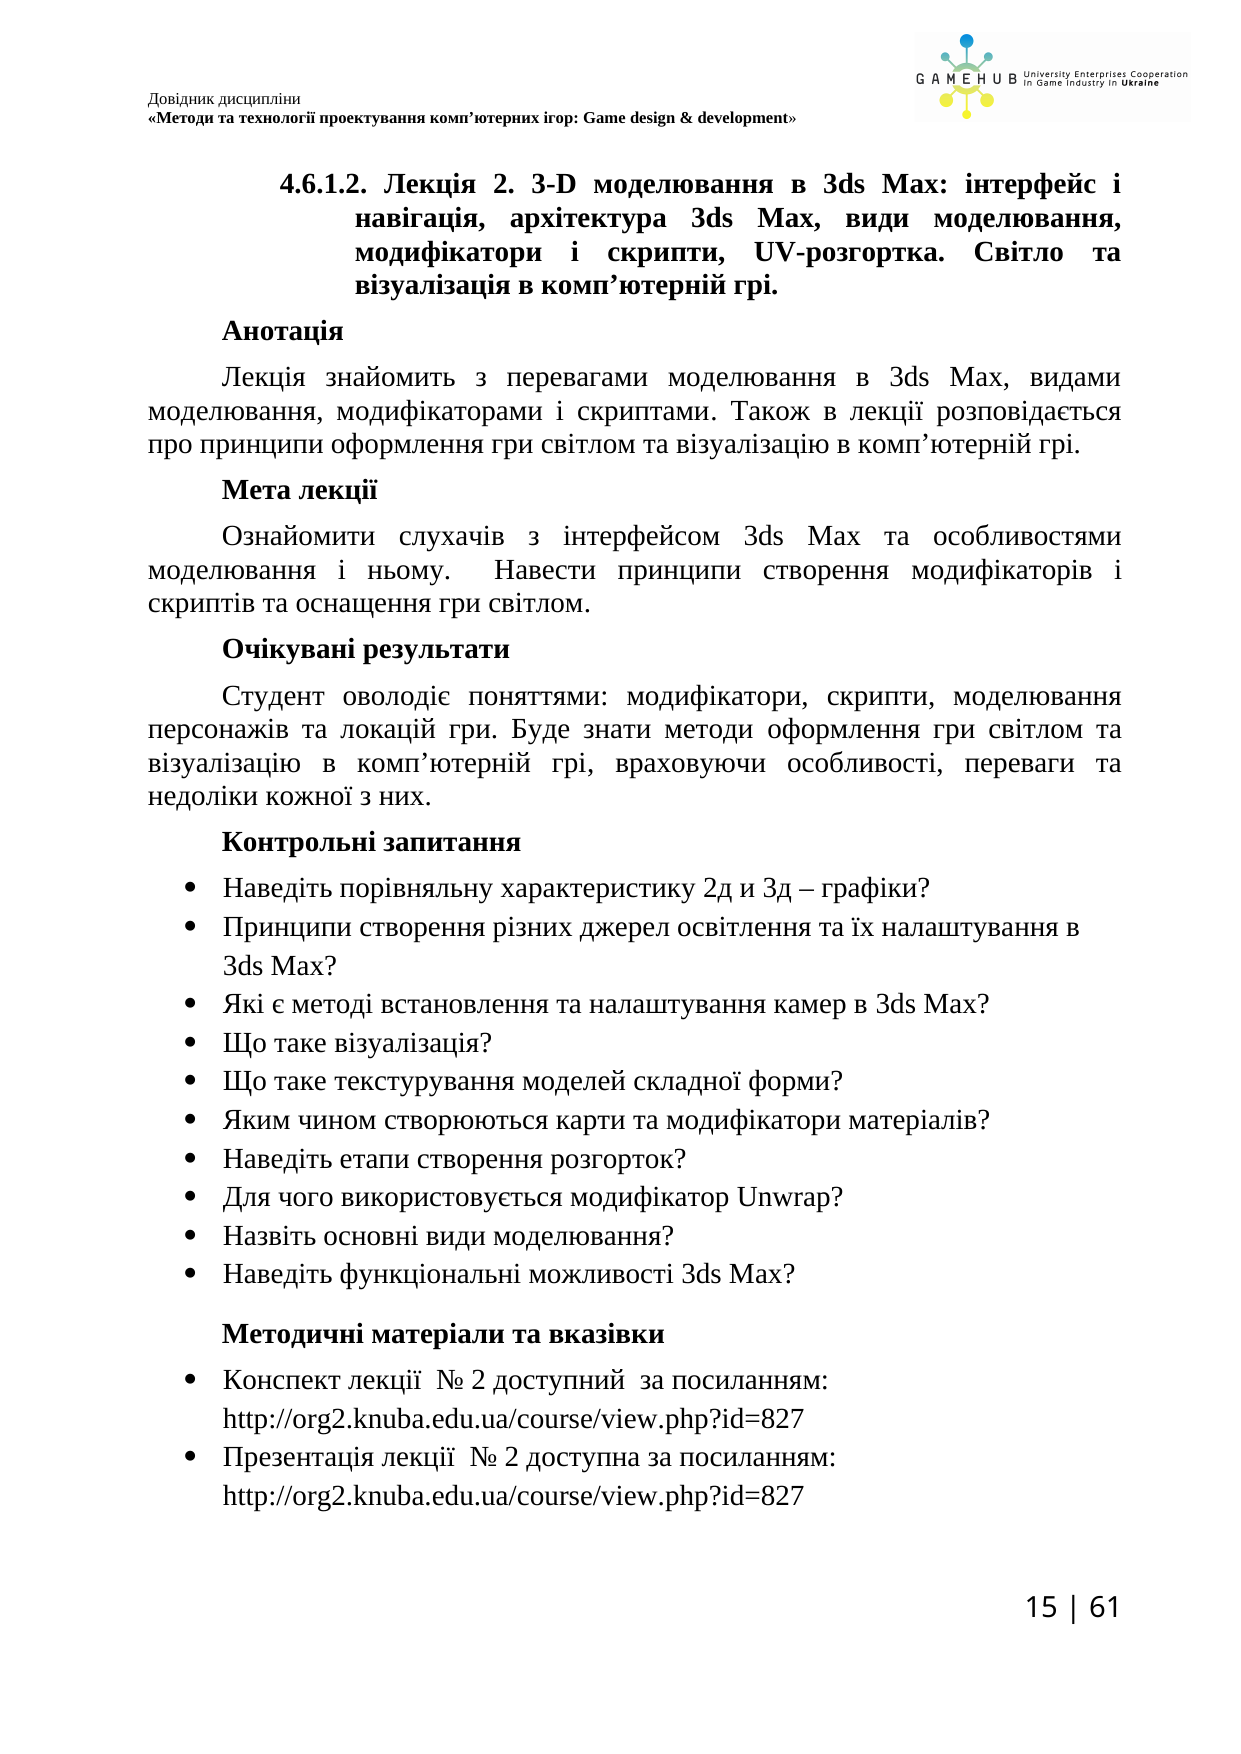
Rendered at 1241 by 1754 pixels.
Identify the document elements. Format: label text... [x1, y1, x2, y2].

text Студент оволодіє поняттями: модифікатори, скрипти, моделювання персонажів та локацій гри. Буде знати методи оформлення гри світлом та візуалізацію в комп’ютерній грі, враховуючи особливості, переваги та недоліки кожної з них. [148, 678, 1122, 812]
list Для чого використовується модифікатор Unwrap? [185, 1179, 1122, 1213]
list Презентація лекції № 2 доступна за посиланням: http://org2.knuba.edu.ua/course/view.php?id=827 [185, 1439, 1122, 1512]
list Лекція 2. 3-D моделювання в 3ds Max: інтерфейс і навігація, архітектура 3ds Max, види моделювання, модифікатори і скрипти, UV-розгортка. Світло та візуалізація в комп’ютерній грі. [279, 167, 1122, 301]
list Конспект лекції № 2 доступний за посиланням: http://org2.knuba.edu.ua/course/view.php?id=827 [185, 1362, 1122, 1434]
text Контрольні запитання [148, 824, 1122, 858]
text Очікувані результати [148, 632, 1122, 665]
text Методичні матеріали та вказівки [148, 1316, 1122, 1350]
list Наведіть порівняльну характеристику 2д и 3д – графіки? [185, 870, 1122, 904]
picture [914, 32, 1192, 122]
list Наведіть етапи створення розгорток? [185, 1141, 1122, 1174]
text Мета лекції [148, 472, 1122, 506]
list Назвіть основні види моделювання? [185, 1218, 1122, 1252]
list Наведіть функціональні можливості 3ds Max? [185, 1257, 1122, 1290]
list Що таке текстурування моделей складної форми? [185, 1063, 1122, 1097]
list Яким чином створюються карти та модифікатори матеріалів? [185, 1102, 1122, 1136]
list Що таке візуалізація? [185, 1025, 1122, 1058]
list Принципи створення різних джерел освітлення та їх налаштування в 3ds Max? [185, 909, 1122, 981]
list Які є методі встановлення та налаштування камер в 3ds Max? [185, 986, 1122, 1020]
text Анотація [148, 313, 1122, 347]
list Ознайомити слухачів з інтерфейсом 3ds Max та особливостями моделювання і ньому. Навести принципи створення модифікаторів і скриптів та оснащення гри світлом. [148, 518, 1122, 619]
text Лекція знайомить з перевагами моделювання в 3ds Max, видами моделювання, модифікаторами і скриптами. Також в лекції розповідається про принципи оформлення гри світлом та візуалізацію в комп’ютерній грі. [148, 359, 1122, 460]
